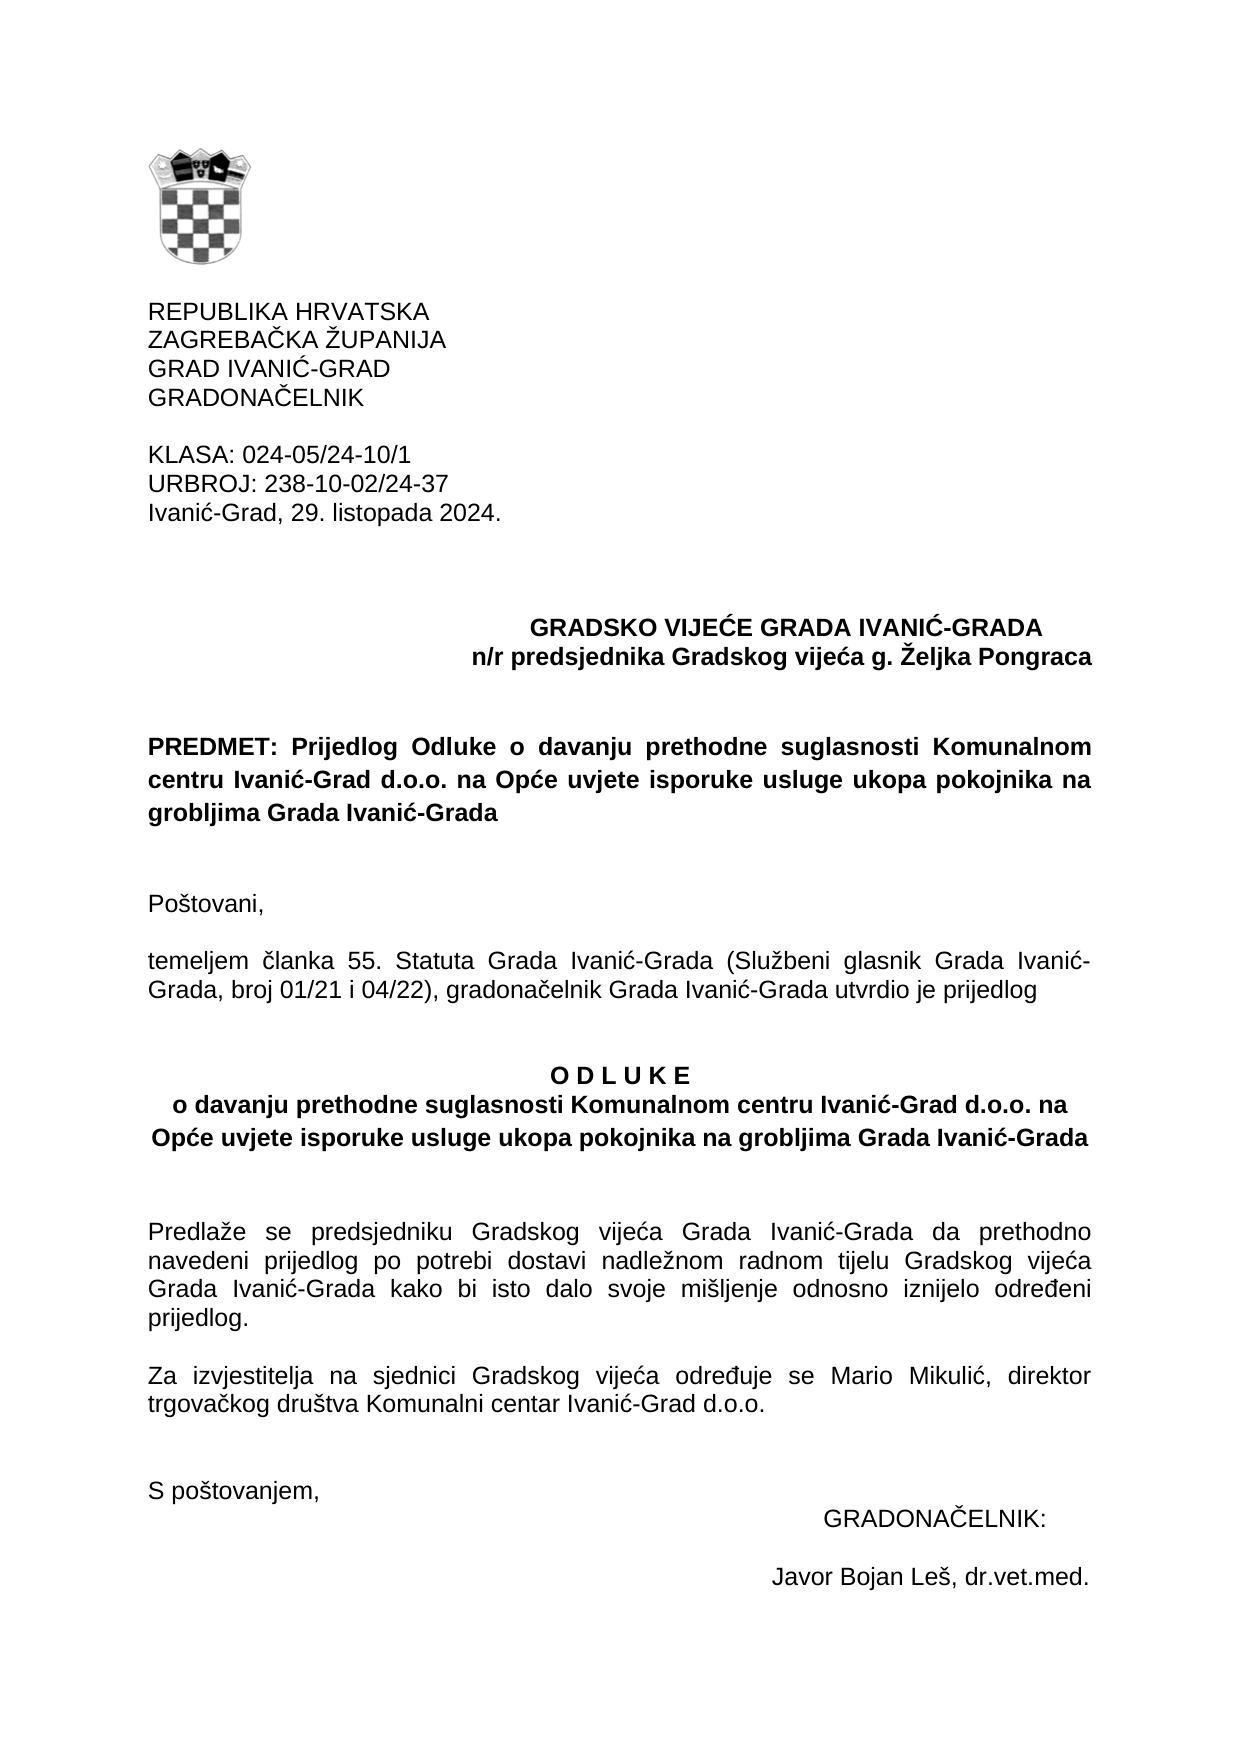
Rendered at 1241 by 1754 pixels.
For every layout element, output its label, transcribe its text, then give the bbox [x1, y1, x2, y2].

text GRAD IVANIĆ-GRAD [148, 354, 1093, 383]
text Ivanić-Grad, 29. listopada 2024. [148, 498, 1093, 527]
text PREDMET: Prijedlog Odluke o davanju prethodne suglasnosti Komunalnom centru Ivanić-Grad d.o.o. na Opće uvjete isporuke usluge ukopa pokojnika na grobljima Grada Ivanić-Grada [148, 732, 1093, 827]
text URBROJ: 238-10-02/24-37 [148, 469, 1093, 498]
text Javor Bojan Leš, dr.vet.med. [148, 1562, 1093, 1591]
text GRADONAČELNIK: [148, 1504, 1093, 1533]
text n/r predsjednika Gradskog vijeća g. Željka Pongraca [148, 642, 1093, 670]
picture [147, 147, 253, 266]
text O D L U K E [148, 1061, 1093, 1090]
text GRADONAČELNIK [148, 383, 1093, 412]
text Poštovani, [148, 889, 1093, 917]
text REPUBLIKA HRVATSKA [148, 297, 1093, 325]
text temeljem članka 55. Statuta Grada Ivanić-Grada (Službeni glasnik Grada Ivanić-Grada, broj 01/21 i 04/22), gradonačelnik Grada Ivanić-Grada utvrdio je prijedlog [148, 946, 1093, 1004]
text KLASA: 024-05/24-10/1 [148, 440, 1093, 469]
text o davanju prethodne suglasnosti Komunalnom centru Ivanić-Grad d.o.o. na Opće uvjete isporuke usluge ukopa pokojnika na grobljima Grada Ivanić-Grada [148, 1090, 1093, 1152]
text Predlaže se predsjedniku Gradskog vijeća Grada Ivanić-Grada da prethodno navedeni prijedlog po potrebi dostavi nadležnom radnom tijelu Gradskog vijeća Grada Ivanić-Grada kako bi isto dalo svoje mišljenje odnosno iznijelo određeni prijedlog. [148, 1217, 1093, 1332]
text S poštovanjem, [148, 1476, 1093, 1504]
text GRADSKO VIJEĆE GRADA IVANIĆ-GRADA [148, 613, 1093, 642]
text Za izvjestitelja na sjednici Gradskog vijeća određuje se Mario Mikulić, direktor trgovačkog društva Komunalni centar Ivanić-Grad d.o.o. [148, 1361, 1093, 1418]
text ZAGREBAČKA ŽUPANIJA [148, 325, 1093, 354]
